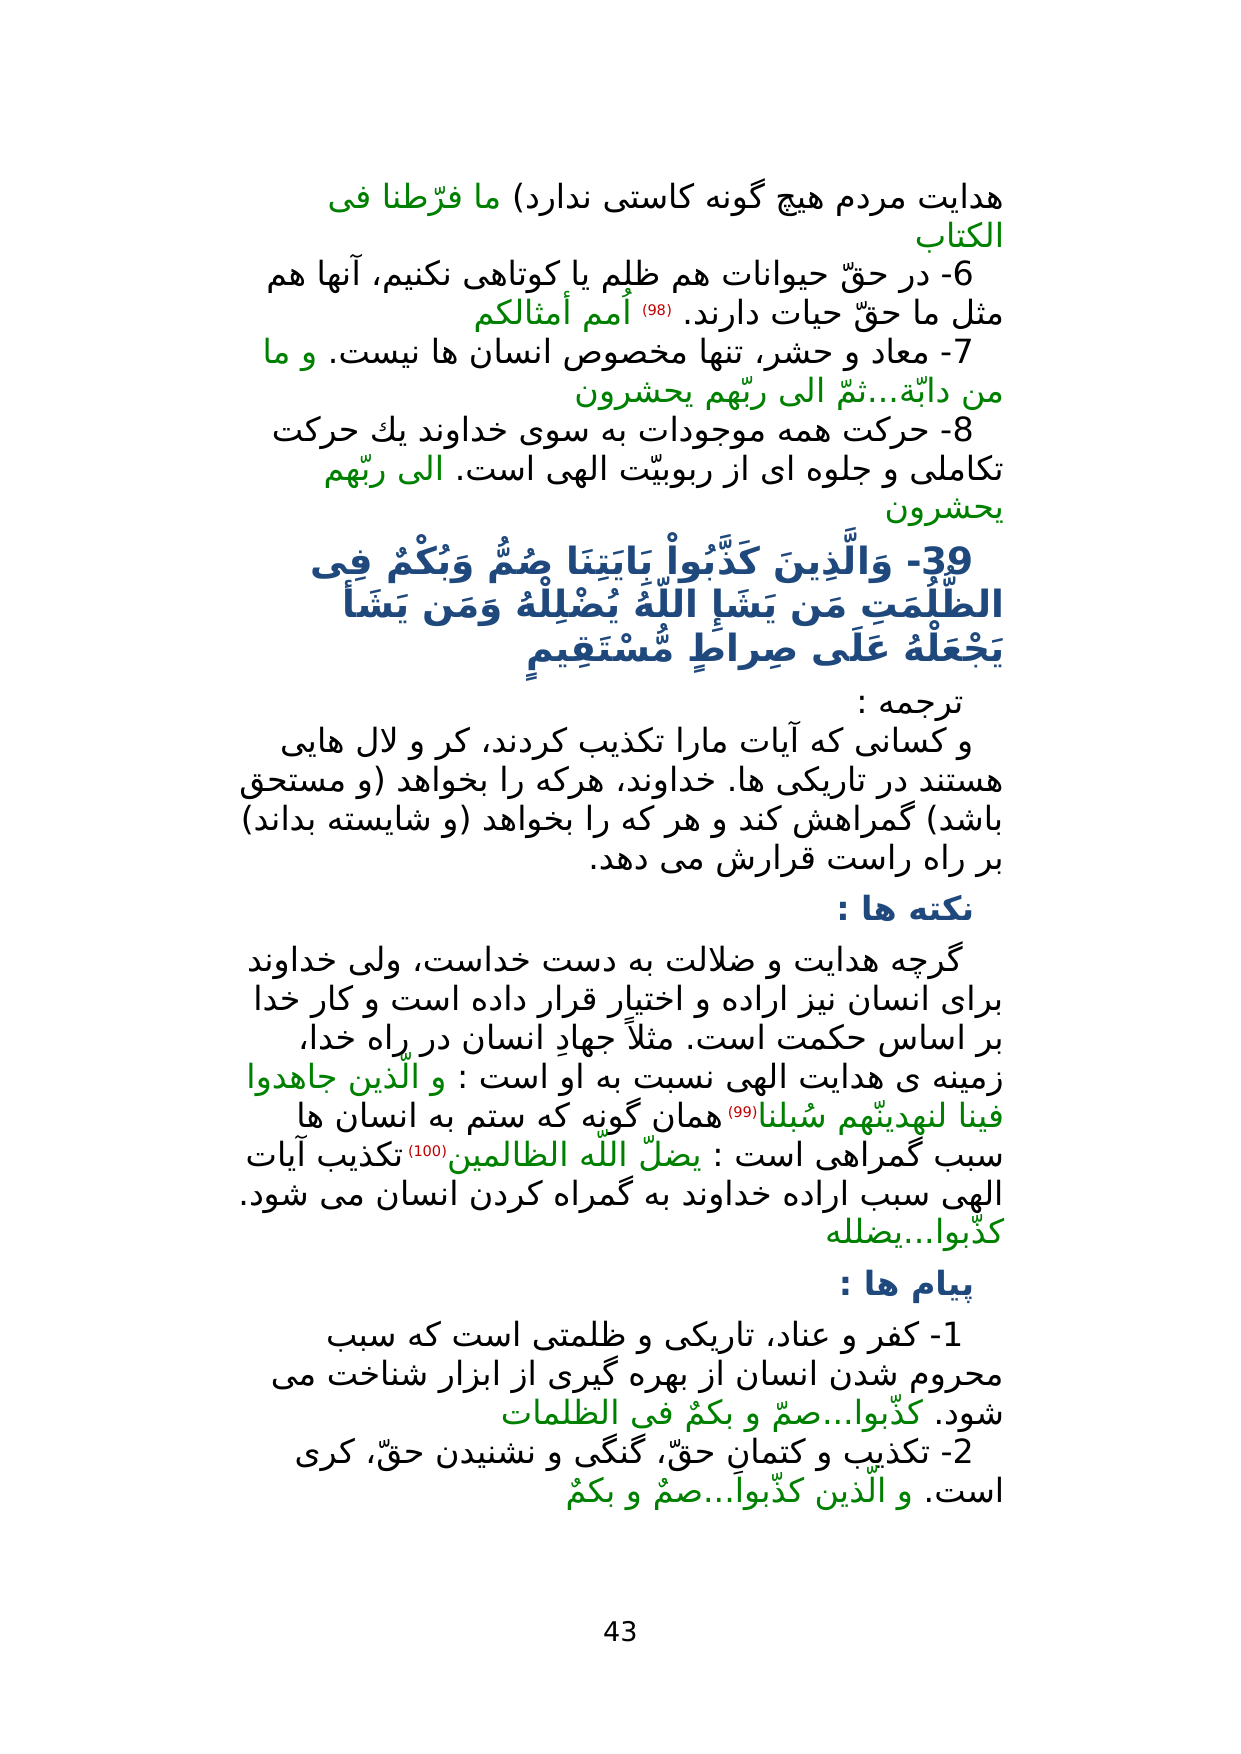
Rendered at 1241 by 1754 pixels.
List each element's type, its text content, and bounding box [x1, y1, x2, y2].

text و كسانى كه آيات مارا تكذيب كردند، كر و لال هايى هستند در تاريكى ها. خداوند، هركه را بخواهد (و مستحق باشد) گمراهش كند و هر كه را بخواهد (و شايسته بداند) بر راه راست قرارش مى دهد. [236, 722, 1004, 877]
subtitle نكته ها : [236, 889, 1004, 928]
subtitle 39- وَالَّذِينَ كَذَّبُواْ بَِايَتِنَا صُمُّ وَبُكْمٌ فِى الظُّلُمَتِ مَن يَشَإِ اللّهُ يُضْلِلْهُ وَمَن يَشَأ يَجْعَلْهُ عَلَى صِراطٍ مُّسْتَقِيمٍ [236, 539, 1004, 670]
text 7- معاد و حشر، تنها مخصوص انسان ها نيست. و ما من دابّة...ثمّ الى ربّهم يحشرون [236, 333, 1004, 410]
text 8- حركت همه موجودات به سوى خداوند يك حركت تكاملى و جلوه اى از ربوبيّت الهى است. الى ربّهم يحشرون [236, 410, 1004, 527]
text 6- در حقّ حيوانات هم ظلم يا كوتاهى نكنيم، آنها هم مثل ما حقّ حيات دارند. (98) اُمم أمثالكم [236, 255, 1004, 333]
text 1- كفر و عناد، تاريكى و ظلمتى است كه سبب محروم شدن انسان از بهره گيرى از ابزار شناخت مى شود. كذّبوا...صمّ و بكمٌ فى الظلمات [236, 1316, 1004, 1432]
text ترجمه : [236, 683, 1004, 722]
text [236, 177, 1004, 255]
text 2- تكذيب و كتمانِ حقّ، گنگى و نشنيدن حقّ، كرى است. و الّذين كذّبوا...صمٌ و بكمٌ [236, 1432, 1004, 1510]
subtitle پيام ها : [236, 1264, 1004, 1303]
text گرچه هدايت و ضلالت به دست خداست، ولى خداوند براى انسان نيز اراده و اختيار قرار داده است و كار خدا بر اساس حكمت است. مثلاً جهادِ انسان در راه خدا، زمينه ى هدايت الهى نسبت به او است : و الّذين جاهدوا فينا لنهدينّهم سُبلنا(99) همان گونه كه ستم به انسان ها سبب گمراهى است : يضلّ اللّه الظالمين(100) تكذيب آيات الهى سبب اراده خداوند به گمراه كردن انسان مى شود. كذّبوا...يضلله [236, 941, 1004, 1252]
